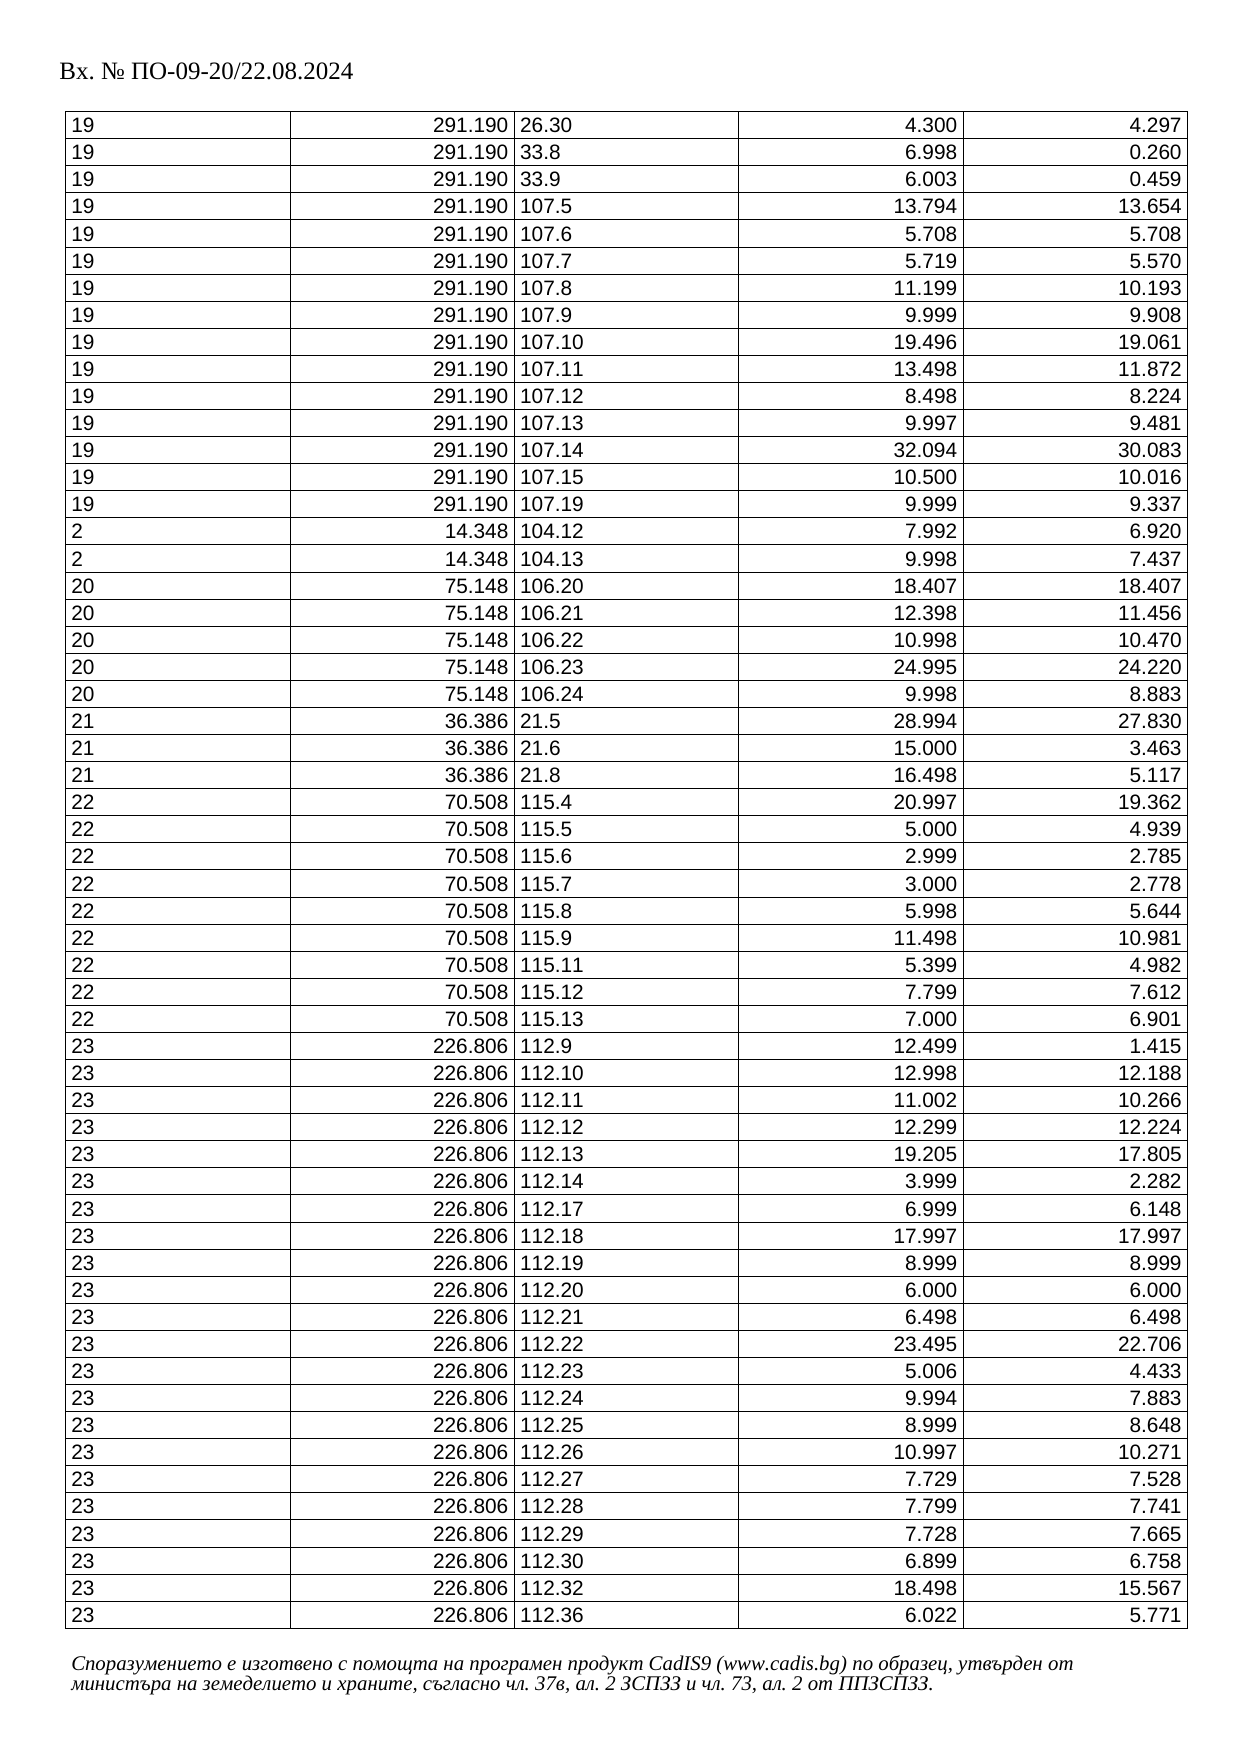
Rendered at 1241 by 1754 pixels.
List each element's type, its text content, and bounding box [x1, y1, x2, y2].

table_cell 112.27 [515, 1466, 738, 1492]
table_cell 36.386 [291, 735, 514, 761]
table_cell 23 [66, 1250, 290, 1276]
table_cell 5.708 [739, 220, 963, 246]
table_cell 6.000 [739, 1277, 963, 1303]
table_cell 9.999 [739, 302, 963, 328]
table_cell 19 [66, 383, 290, 409]
table_cell 115.9 [515, 925, 738, 951]
table_cell 291.190 [291, 437, 514, 463]
table_cell 3.999 [739, 1168, 963, 1194]
table_cell 19 [66, 464, 290, 490]
table_cell 112.24 [515, 1385, 738, 1411]
table_cell 75.148 [291, 681, 514, 707]
table_cell 23 [66, 1439, 290, 1465]
table_cell 115.7 [515, 870, 738, 896]
table_cell 226.806 [291, 1060, 514, 1086]
table_cell 112.21 [515, 1304, 738, 1330]
table_cell 23 [66, 1331, 290, 1357]
table_cell 9.994 [739, 1385, 963, 1411]
table_cell 8.999 [964, 1250, 1187, 1276]
table_cell 19 [66, 193, 290, 219]
table_cell 23 [66, 1412, 290, 1438]
table_cell 112.13 [515, 1141, 738, 1167]
table_cell 26.30 [515, 112, 738, 138]
table_cell 8.498 [739, 383, 963, 409]
table_cell 19.061 [964, 329, 1187, 355]
table_cell 291.190 [291, 166, 514, 192]
table_cell 226.806 [291, 1385, 514, 1411]
table_cell 226.806 [291, 1114, 514, 1140]
table_cell 112.10 [515, 1060, 738, 1086]
table_cell 107.19 [515, 491, 738, 517]
table_cell 19.205 [739, 1141, 963, 1167]
table_cell 15.567 [964, 1575, 1187, 1601]
table_cell 10.016 [964, 464, 1187, 490]
table_cell 6.003 [739, 166, 963, 192]
table_cell 3.463 [964, 735, 1187, 761]
table_cell 112.17 [515, 1195, 738, 1221]
table_cell 291.190 [291, 220, 514, 246]
table_cell 19 [66, 302, 290, 328]
table_cell 6.022 [739, 1602, 963, 1628]
table_cell 226.806 [291, 1493, 514, 1519]
table_cell 2.282 [964, 1168, 1187, 1194]
table_cell 107.10 [515, 329, 738, 355]
table_cell 19 [66, 437, 290, 463]
table_cell 6.899 [739, 1548, 963, 1573]
table_cell 7.799 [739, 1493, 963, 1519]
table_cell 7.665 [964, 1520, 1187, 1546]
table_cell 106.21 [515, 600, 738, 626]
table_cell 23 [66, 1141, 290, 1167]
table_cell 112.32 [515, 1575, 738, 1601]
table_cell 107.13 [515, 410, 738, 436]
table_cell 19 [66, 275, 290, 301]
table_cell 9.998 [739, 681, 963, 707]
table_cell 6.920 [964, 518, 1187, 544]
table_cell 28.994 [739, 708, 963, 734]
table_cell 70.508 [291, 1006, 514, 1032]
table_cell 112.19 [515, 1250, 738, 1276]
table_cell 21.6 [515, 735, 738, 761]
table_cell 226.806 [291, 1195, 514, 1221]
table_cell 4.433 [964, 1358, 1187, 1384]
table_cell 21 [66, 735, 290, 761]
table_cell 5.117 [964, 762, 1187, 788]
table_cell 19 [66, 356, 290, 382]
table_cell 23 [66, 1493, 290, 1519]
table_cell 7.729 [739, 1466, 963, 1492]
table_cell 19 [66, 491, 290, 517]
table_cell 226.806 [291, 1575, 514, 1601]
table_cell 7.437 [964, 545, 1187, 571]
table_cell 11.002 [739, 1087, 963, 1113]
table_cell 11.456 [964, 600, 1187, 626]
table_cell 106.22 [515, 627, 738, 653]
table_cell 0.459 [964, 166, 1187, 192]
table_cell 112.20 [515, 1277, 738, 1303]
table_cell 226.806 [291, 1548, 514, 1573]
table_cell 5.719 [739, 248, 963, 273]
table_cell 291.190 [291, 139, 514, 165]
table_cell 5.399 [739, 952, 963, 978]
table_cell 10.500 [739, 464, 963, 490]
table_cell 22 [66, 816, 290, 842]
table_cell 19.362 [964, 789, 1187, 815]
table_cell 112.23 [515, 1358, 738, 1384]
table_cell 22 [66, 979, 290, 1005]
table_cell 115.8 [515, 898, 738, 923]
table_cell 19 [66, 329, 290, 355]
table_cell 14.348 [291, 518, 514, 544]
table_cell 23 [66, 1520, 290, 1546]
table_cell 6.758 [964, 1548, 1187, 1573]
table_cell 16.498 [739, 762, 963, 788]
table_cell 8.883 [964, 681, 1187, 707]
table_cell 24.995 [739, 654, 963, 680]
table_cell 107.6 [515, 220, 738, 246]
table_cell 7.728 [739, 1520, 963, 1546]
table_cell 112.14 [515, 1168, 738, 1194]
table_cell 115.11 [515, 952, 738, 978]
table_cell 23 [66, 1195, 290, 1221]
table_cell 10.981 [964, 925, 1187, 951]
table_cell 12.499 [739, 1033, 963, 1059]
table_cell 23 [66, 1385, 290, 1411]
table_cell 36.386 [291, 762, 514, 788]
table_cell 13.654 [964, 193, 1187, 219]
table_cell 5.570 [964, 248, 1187, 273]
table_cell 4.300 [739, 112, 963, 138]
table_cell 22 [66, 925, 290, 951]
table_cell 5.771 [964, 1602, 1187, 1628]
table_cell 2 [66, 518, 290, 544]
table_cell 17.805 [964, 1141, 1187, 1167]
table_cell 19.496 [739, 329, 963, 355]
table_cell 104.12 [515, 518, 738, 544]
table_cell 226.806 [291, 1412, 514, 1438]
table_cell 2 [66, 545, 290, 571]
table_cell 12.299 [739, 1114, 963, 1140]
table_cell 107.8 [515, 275, 738, 301]
table_cell 21 [66, 708, 290, 734]
table_cell 112.28 [515, 1493, 738, 1519]
table_cell 70.508 [291, 979, 514, 1005]
table_cell 23 [66, 1304, 290, 1330]
table_cell 9.998 [739, 545, 963, 571]
table_cell 9.337 [964, 491, 1187, 517]
table_cell 23.495 [739, 1331, 963, 1357]
table_cell 115.12 [515, 979, 738, 1005]
table_cell 7.612 [964, 979, 1187, 1005]
table_cell 112.25 [515, 1412, 738, 1438]
table_cell 18.407 [964, 573, 1187, 598]
table_cell 13.498 [739, 356, 963, 382]
table_cell 15.000 [739, 735, 963, 761]
table_cell 5.006 [739, 1358, 963, 1384]
table_cell 19 [66, 166, 290, 192]
table_cell 10.470 [964, 627, 1187, 653]
table_cell 7.000 [739, 1006, 963, 1032]
table_cell 6.498 [964, 1304, 1187, 1330]
table_cell 291.190 [291, 356, 514, 382]
table_cell 226.806 [291, 1466, 514, 1492]
table_cell 8.999 [739, 1412, 963, 1438]
table_cell 10.997 [739, 1439, 963, 1465]
table_cell 291.190 [291, 193, 514, 219]
table_cell 12.224 [964, 1114, 1187, 1140]
table_cell 70.508 [291, 789, 514, 815]
table_cell 6.998 [739, 139, 963, 165]
table_cell 291.190 [291, 329, 514, 355]
table_cell 10.193 [964, 275, 1187, 301]
table_cell 2.785 [964, 843, 1187, 869]
table_cell 0.260 [964, 139, 1187, 165]
table_cell 112.12 [515, 1114, 738, 1140]
table_cell 30.083 [964, 437, 1187, 463]
table_cell 226.806 [291, 1223, 514, 1248]
table_cell 75.148 [291, 654, 514, 680]
table_cell 107.5 [515, 193, 738, 219]
table_cell 36.386 [291, 708, 514, 734]
table_cell 75.148 [291, 627, 514, 653]
table_cell 226.806 [291, 1250, 514, 1276]
table_cell 23 [66, 1277, 290, 1303]
table_cell 7.883 [964, 1385, 1187, 1411]
table_cell 106.20 [515, 573, 738, 598]
table_cell 6.999 [739, 1195, 963, 1221]
table_cell 226.806 [291, 1602, 514, 1628]
table_cell 33.9 [515, 166, 738, 192]
table_cell 33.8 [515, 139, 738, 165]
table_cell 226.806 [291, 1439, 514, 1465]
table_cell 2.778 [964, 870, 1187, 896]
table_cell 226.806 [291, 1358, 514, 1384]
table_cell 291.190 [291, 302, 514, 328]
table_cell 17.997 [739, 1223, 963, 1248]
table_cell 8.224 [964, 383, 1187, 409]
table_cell 107.14 [515, 437, 738, 463]
table_cell 9.999 [739, 491, 963, 517]
table_cell 112.26 [515, 1439, 738, 1465]
table_cell 10.271 [964, 1439, 1187, 1465]
table_cell 70.508 [291, 952, 514, 978]
table_cell 7.528 [964, 1466, 1187, 1492]
table_cell 12.998 [739, 1060, 963, 1086]
table_cell 226.806 [291, 1141, 514, 1167]
table_cell 23 [66, 1114, 290, 1140]
table_cell 23 [66, 1033, 290, 1059]
table_cell 107.7 [515, 248, 738, 273]
table_cell 10.266 [964, 1087, 1187, 1113]
table_cell 21 [66, 762, 290, 788]
table_cell 11.498 [739, 925, 963, 951]
table_cell 75.148 [291, 573, 514, 598]
table_cell 22 [66, 870, 290, 896]
table_cell 115.13 [515, 1006, 738, 1032]
table_cell 226.806 [291, 1087, 514, 1113]
table_cell 19 [66, 220, 290, 246]
table_cell 22 [66, 1006, 290, 1032]
table_cell 5.000 [739, 816, 963, 842]
table_cell 107.9 [515, 302, 738, 328]
table_cell 9.908 [964, 302, 1187, 328]
table_cell 106.23 [515, 654, 738, 680]
table_cell 9.997 [739, 410, 963, 436]
table_cell 4.297 [964, 112, 1187, 138]
table_cell 70.508 [291, 925, 514, 951]
table_cell 70.508 [291, 843, 514, 869]
table_cell 6.901 [964, 1006, 1187, 1032]
table_cell 107.11 [515, 356, 738, 382]
table_cell 226.806 [291, 1033, 514, 1059]
table_cell 104.13 [515, 545, 738, 571]
table_cell 19 [66, 139, 290, 165]
table_cell 10.998 [739, 627, 963, 653]
table_cell 22.706 [964, 1331, 1187, 1357]
table_cell 6.148 [964, 1195, 1187, 1221]
table_cell 12.398 [739, 600, 963, 626]
table_cell 106.24 [515, 681, 738, 707]
table_cell 7.799 [739, 979, 963, 1005]
table_cell 23 [66, 1466, 290, 1492]
table_cell 20 [66, 600, 290, 626]
table_cell 18.498 [739, 1575, 963, 1601]
table_cell 291.190 [291, 410, 514, 436]
table_cell 11.199 [739, 275, 963, 301]
table_cell 8.999 [739, 1250, 963, 1276]
table_cell 115.4 [515, 789, 738, 815]
table_cell 23 [66, 1602, 290, 1628]
table_cell 2.999 [739, 843, 963, 869]
table_cell 75.148 [291, 600, 514, 626]
table_cell 70.508 [291, 870, 514, 896]
table_cell 112.9 [515, 1033, 738, 1059]
table_cell 291.190 [291, 383, 514, 409]
table_cell 18.407 [739, 573, 963, 598]
table_cell 112.11 [515, 1087, 738, 1113]
table_cell 20 [66, 681, 290, 707]
table_cell 23 [66, 1575, 290, 1601]
table_cell 70.508 [291, 898, 514, 923]
table_cell 20 [66, 573, 290, 598]
table_cell 22 [66, 952, 290, 978]
table_cell 14.348 [291, 545, 514, 571]
table_cell 6.498 [739, 1304, 963, 1330]
table_cell 6.000 [964, 1277, 1187, 1303]
table_cell 1.415 [964, 1033, 1187, 1059]
table_cell 17.997 [964, 1223, 1187, 1248]
table_cell 291.190 [291, 275, 514, 301]
table_cell 23 [66, 1358, 290, 1384]
table_cell 112.36 [515, 1602, 738, 1628]
table_cell 291.190 [291, 491, 514, 517]
table_cell 19 [66, 112, 290, 138]
table_cell 13.794 [739, 193, 963, 219]
table_cell 112.22 [515, 1331, 738, 1357]
table_cell 23 [66, 1548, 290, 1573]
table_cell 115.5 [515, 816, 738, 842]
table_cell 12.188 [964, 1060, 1187, 1086]
table_cell 22 [66, 789, 290, 815]
table_cell 11.872 [964, 356, 1187, 382]
table_cell 20 [66, 654, 290, 680]
table_cell 5.708 [964, 220, 1187, 246]
table_cell 226.806 [291, 1304, 514, 1330]
table_cell 5.998 [739, 898, 963, 923]
table_cell 7.741 [964, 1493, 1187, 1519]
table_cell 291.190 [291, 112, 514, 138]
table_cell 7.992 [739, 518, 963, 544]
table_cell 112.18 [515, 1223, 738, 1248]
table_cell 27.830 [964, 708, 1187, 734]
table_cell 21.8 [515, 762, 738, 788]
table_cell 4.939 [964, 816, 1187, 842]
table_cell 20.997 [739, 789, 963, 815]
table_cell 70.508 [291, 816, 514, 842]
table_cell 24.220 [964, 654, 1187, 680]
table_cell 226.806 [291, 1331, 514, 1357]
table_cell 8.648 [964, 1412, 1187, 1438]
table_cell 3.000 [739, 870, 963, 896]
table_cell 115.6 [515, 843, 738, 869]
table_cell 19 [66, 410, 290, 436]
table_cell 107.15 [515, 464, 738, 490]
table_cell 23 [66, 1223, 290, 1248]
table_cell 32.094 [739, 437, 963, 463]
table_cell 5.644 [964, 898, 1187, 923]
table_cell 22 [66, 843, 290, 869]
table_cell 19 [66, 248, 290, 273]
table_cell 112.30 [515, 1548, 738, 1573]
table_cell 107.12 [515, 383, 738, 409]
table_cell 112.29 [515, 1520, 738, 1546]
table_cell 23 [66, 1087, 290, 1113]
table_cell 226.806 [291, 1168, 514, 1194]
table_cell 20 [66, 627, 290, 653]
table_cell 21.5 [515, 708, 738, 734]
table_cell 4.982 [964, 952, 1187, 978]
table_cell 23 [66, 1060, 290, 1086]
table_cell 23 [66, 1168, 290, 1194]
table_cell 291.190 [291, 248, 514, 273]
table_cell 226.806 [291, 1277, 514, 1303]
table_cell 291.190 [291, 464, 514, 490]
table_cell 22 [66, 898, 290, 923]
table_cell 9.481 [964, 410, 1187, 436]
table_cell 226.806 [291, 1520, 514, 1546]
